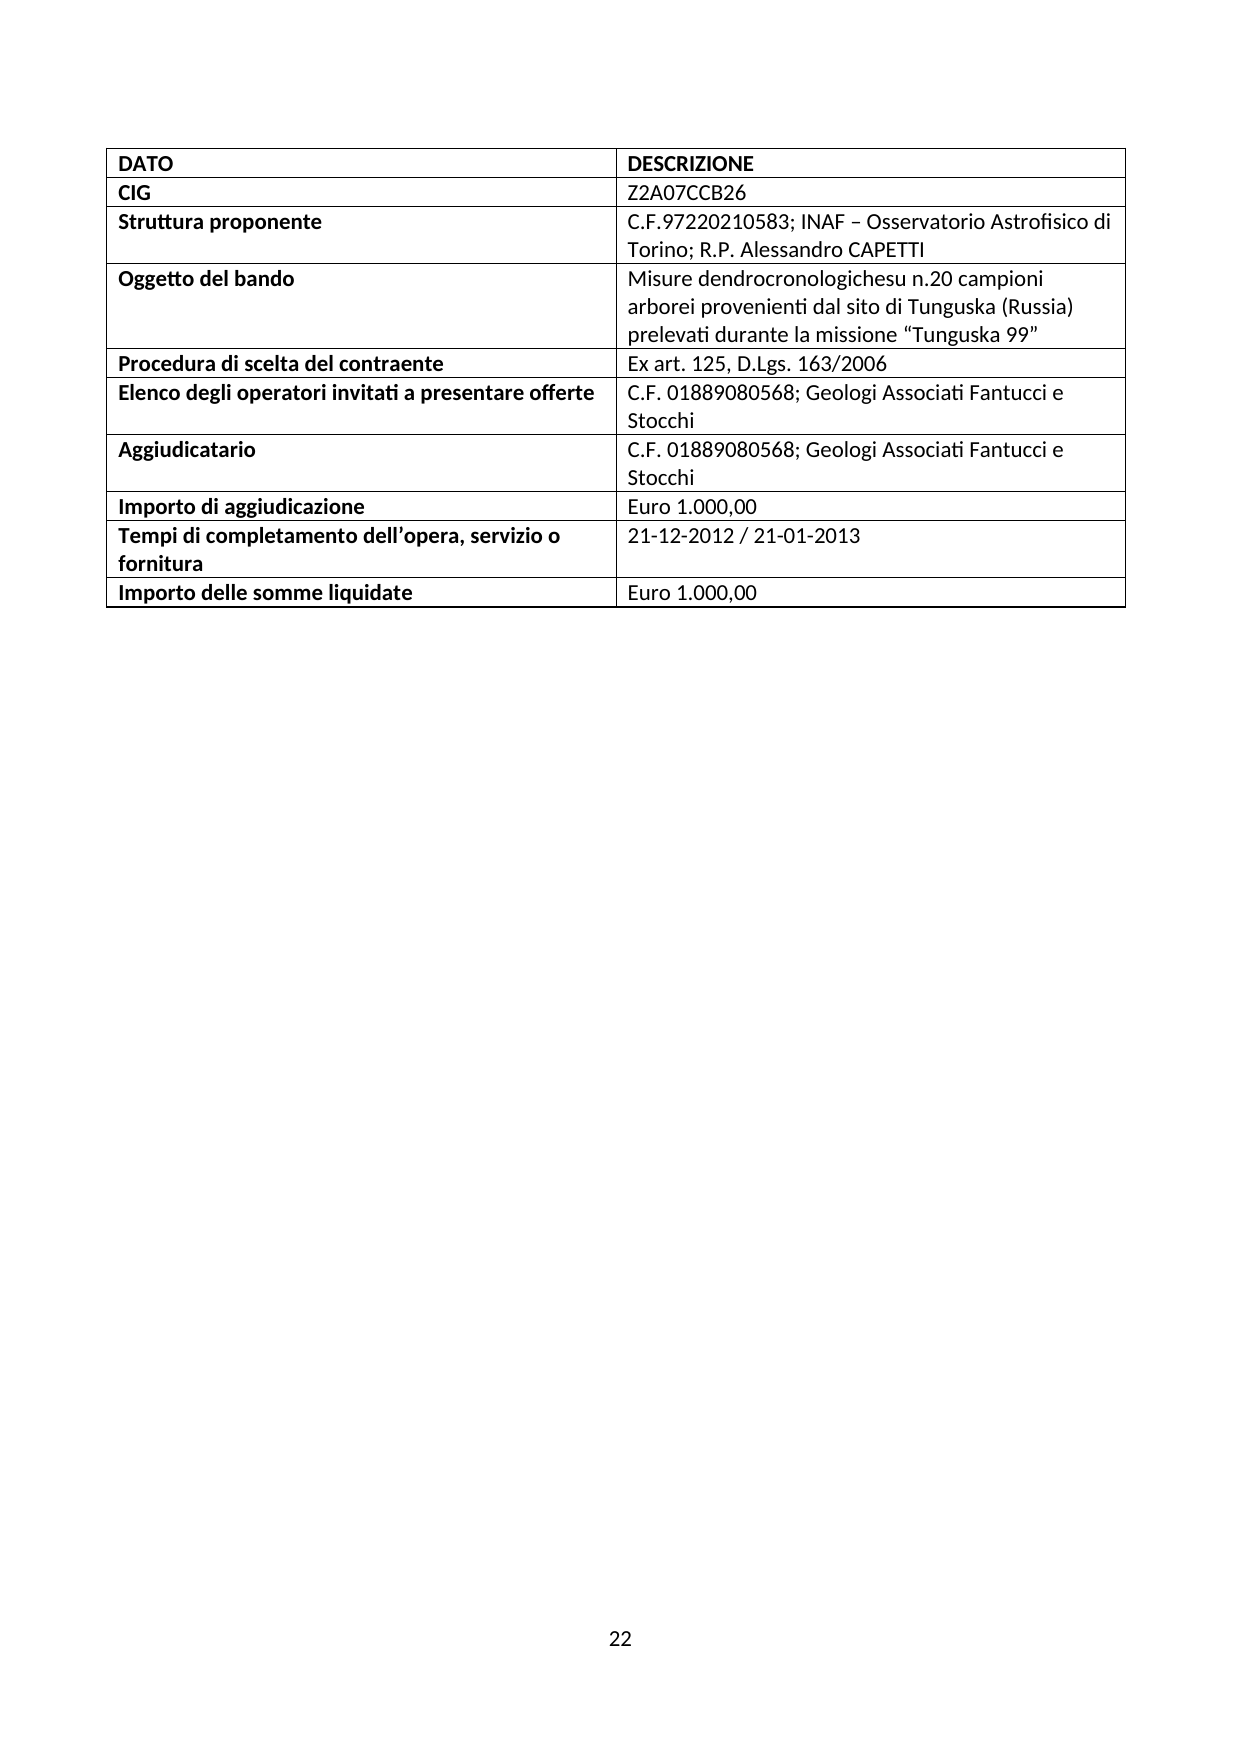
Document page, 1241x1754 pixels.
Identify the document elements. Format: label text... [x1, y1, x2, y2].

table_cell Aggiudicatario [107, 435, 616, 491]
table_cell Oggetto del bando [107, 264, 616, 348]
table_cell Elenco degli operatori invitati a presentare offerte [107, 378, 616, 434]
table_header DATO [107, 149, 616, 177]
table_cell Importo di aggiudicazione [107, 492, 616, 520]
table_cell Misure dendrocronologichesu n.20 campioni arborei provenienti dal sito di Tunguska (Russia) prelevati durante la missione “Tunguska 99” [617, 264, 1125, 348]
table_cell CIG [107, 178, 616, 206]
table_cell Ex art. 125, D.Lgs. 163/2006 [617, 349, 1125, 377]
table_cell Euro 1.000,00 [617, 492, 1125, 520]
table_cell Struttura proponente [107, 207, 616, 263]
table_header DESCRIZIONE [617, 149, 1125, 177]
table_cell C.F.97220210583; INAF – Osservatorio Astrofisico di Torino; R.P. Alessandro CAPETTI [617, 207, 1125, 263]
table_cell Euro 1.000,00 [617, 578, 1125, 606]
table_cell C.F. 01889080568; Geologi Associati Fantucci e Stocchi [617, 378, 1125, 434]
table_cell Procedura di scelta del contraente [107, 349, 616, 377]
table_cell Tempi di completamento dell’opera, servizio o fornitura [107, 521, 616, 577]
table_cell Importo delle somme liquidate [107, 578, 616, 606]
table_cell C.F. 01889080568; Geologi Associati Fantucci e Stocchi [617, 435, 1125, 491]
table_cell 21-12-2012 / 21-01-2013 [617, 521, 1125, 577]
table_cell Z2A07CCB26 [617, 178, 1125, 206]
